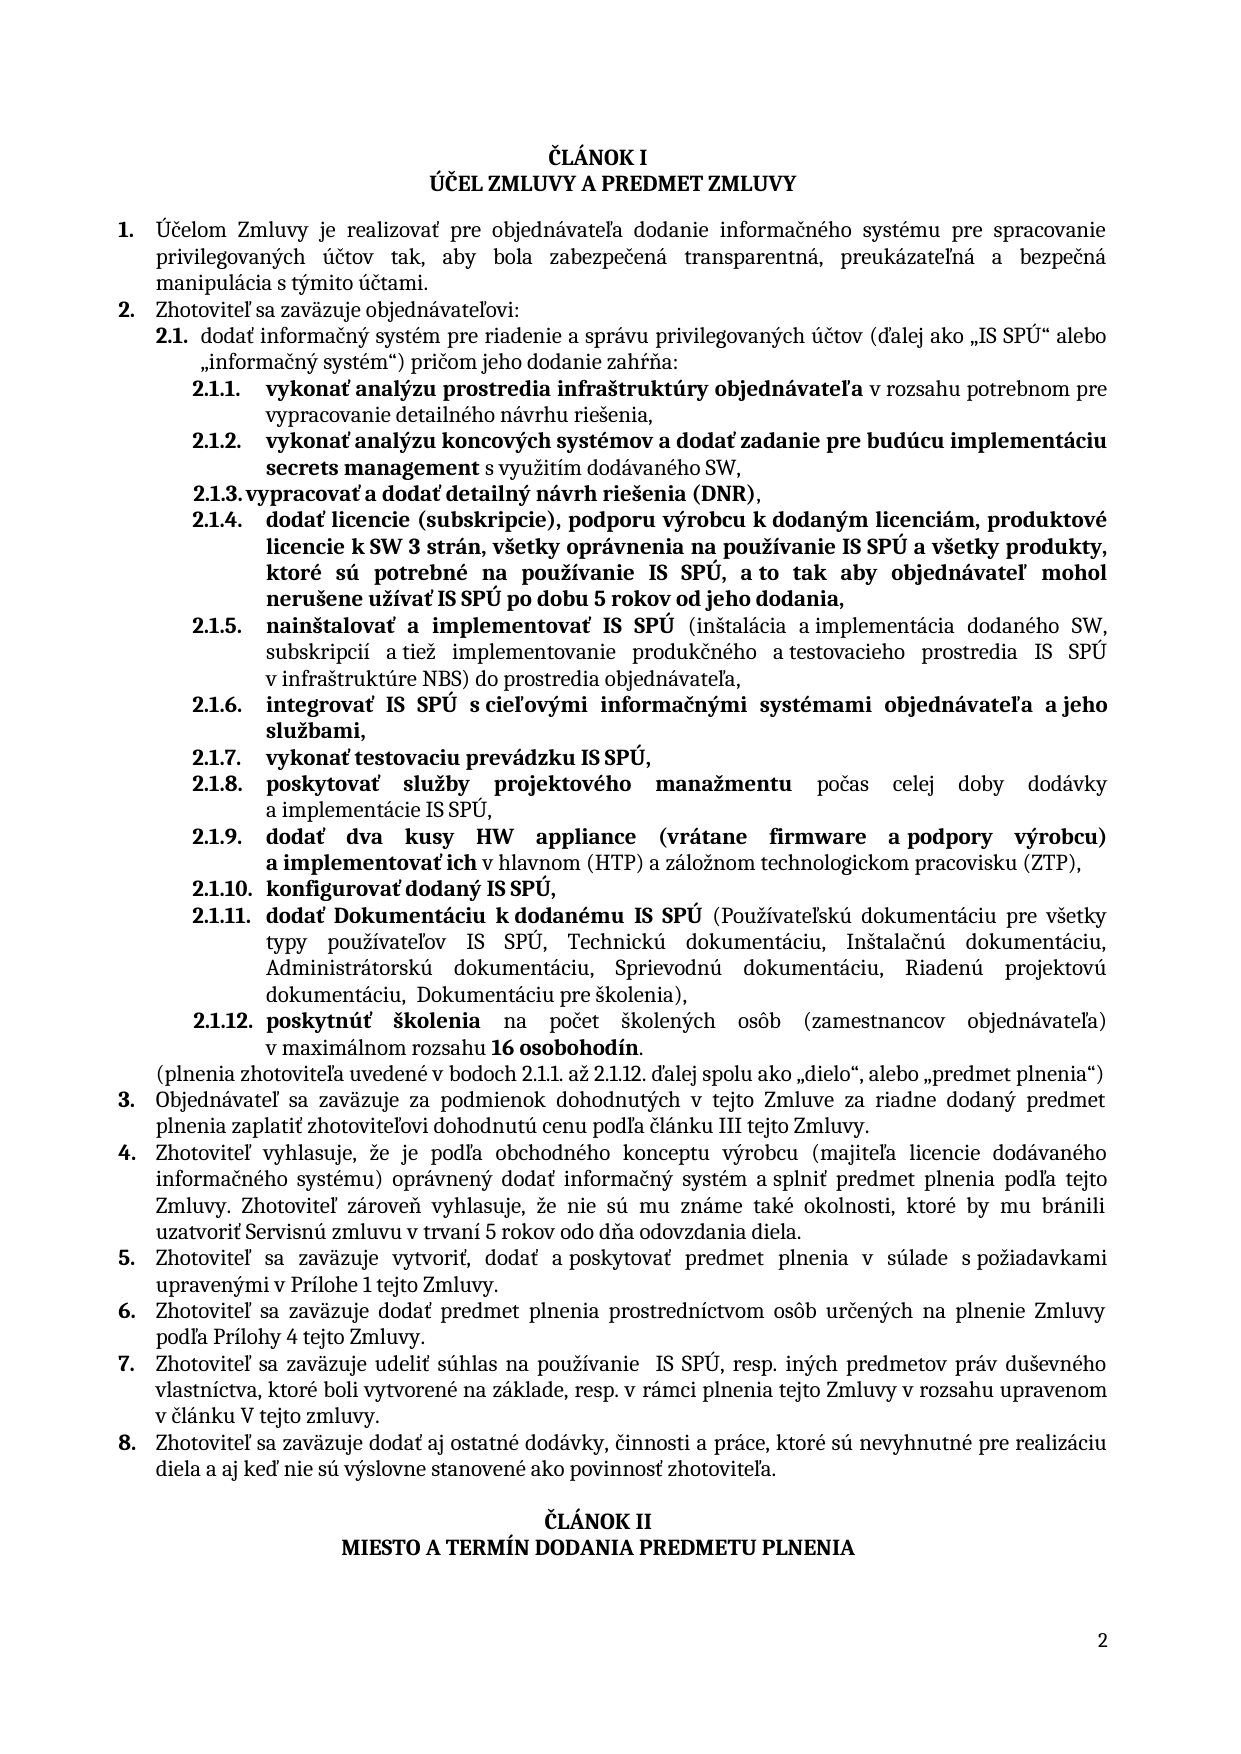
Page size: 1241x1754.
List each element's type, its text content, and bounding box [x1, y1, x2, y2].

list vykonať testovaciu prevádzku IS SPÚ, [192, 744, 1107, 771]
list integrovať IS SPÚ s cieľovými informačnými systémami objednávateľa a jeho službami, [192, 692, 1107, 744]
list konfigurovať dodaný IS SPÚ, [192, 876, 1107, 902]
list dodať licencie (subskripcie), podporu výrobcu k dodaným licenciám, produktové licencie k SW 3 strán, všetky oprávnenia na používanie IS SPÚ a všetky produkty, ktoré sú potrebné na používanie IS SPÚ, a to tak aby objednávateľ mohol nerušene užívať IS SPÚ po dobu 5 rokov od jeho dodania, [192, 507, 1107, 613]
list vypracovať a dodať detailný návrh riešenia (DNR), [193, 481, 1107, 507]
list dodať informačný systém pre riadenie a správu privilegovaných účtov (ďalej ako „IS SPÚ“ alebo „informačný systém“) pričom jeho dodanie zahŕňa: [156, 323, 1107, 375]
list Zhotoviteľ sa zaväzuje vytvoriť, dodať a poskytovať predmet plnenia v súlade s požiadavkami upravenými v Prílohe 1 tejto Zmluvy. [118, 1245, 1107, 1298]
text ÚČEL ZMLUVY A PREDMET ZMLUVY [118, 171, 1107, 197]
list nainštalovať a implementovať IS SPÚ (inštalácia a implementácia dodaného SW, subskripcií a tiež implementovanie produkčného a testovacieho prostredia IS SPÚ v infraštruktúre NBS) do prostredia objednávateľa, [192, 613, 1107, 692]
list poskytovať služby projektového manažmentu počas celej doby dodávky a implementácie IS SPÚ, [192, 771, 1107, 823]
list dodať Dokumentáciu k dodanému IS SPÚ (Používateľskú dokumentáciu pre všetky typy používateľov IS SPÚ, Technickú dokumentáciu, Inštalačnú dokumentáciu, Administrátorskú dokumentáciu, Sprievodnú dokumentáciu, Riadenú projektovú dokumentáciu, Dokumentáciu pre školenia), [192, 902, 1107, 1008]
list Účelom Zmluvy je realizovať pre objednávateľa dodanie informačného systému pre spracovanie privilegovaných účtov tak, aby bola zabezpečená transparentná, preukázateľná a bezpečná manipulácia s týmito účtami. [118, 217, 1107, 296]
subtitle Článok I [88, 144, 1107, 171]
list Zhotoviteľ sa zaväzuje objednávateľovi: [118, 296, 1107, 323]
list Objednávateľ sa zaväzuje za podmienok dohodnutých v tejto Zmluve za riadne dodaný predmet plnenia zaplatiť zhotoviteľovi dohodnutú cenu podľa článku III tejto Zmluvy. [118, 1087, 1107, 1140]
list Zhotoviteľ sa zaväzuje dodať aj ostatné dodávky, činnosti a práce, ktoré sú nevyhnutné pre realizáciu diela a aj keď nie sú výslovne stanovené ako povinnosť zhotoviteľa. [118, 1429, 1107, 1482]
subtitle MIESTO A TERMÍN DODANIA PREDMETU PLNENIA [88, 1535, 1107, 1561]
list vykonať analýzu koncových systémov a dodať zadanie pre budúcu implementáciu secrets management s využitím dodávaného SW, [192, 428, 1107, 481]
text (plnenia zhotoviteľa uvedené v bodoch 2.1.1. až 2.1.12. ďalej spolu ako „dielo“, alebo „predmet plnenia“) [156, 1061, 1107, 1087]
list poskytnúť školenia na počet školených osôb (zamestnancov objednávateľa) v maximálnom rozsahu 16 osobohodín. [193, 1008, 1107, 1061]
list vykonať analýzu prostredia infraštruktúry objednávateľa v rozsahu potrebnom pre vypracovanie detailného návrhu riešenia, [192, 375, 1107, 428]
list Zhotoviteľ sa zaväzuje udeliť súhlas na používanie IS SPÚ, resp. iných predmetov práv duševného vlastníctva, ktoré boli vytvorené na základe, resp. v rámci plnenia tejto Zmluvy v rozsahu upravenom v článku V tejto zmluvy. [118, 1351, 1107, 1429]
list Zhotoviteľ vyhlasuje, že je podľa obchodného konceptu výrobcu (majiteľa licencie dodávaného informačného systému) oprávnený dodať informačný systém a splniť predmet plnenia podľa tejto Zmluvy. Zhotoviteľ zároveň vyhlasuje, že nie sú mu známe také okolnosti, ktoré by mu bránili uzatvoriť Servisnú zmluvu v trvaní 5 rokov odo dňa odovzdania diela. [118, 1140, 1107, 1245]
list Zhotoviteľ sa zaväzuje dodať predmet plnenia prostredníctvom osôb určených na plnenie Zmluvy podľa Prílohy 4 tejto Zmluvy. [118, 1298, 1107, 1351]
subtitle Článok II [88, 1509, 1107, 1535]
list dodať dva kusy HW appliance (vrátane firmware a podpory výrobcu) a implementovať ich v hlavnom (HTP) a záložnom technologickom pracovisku (ZTP), [192, 823, 1107, 876]
